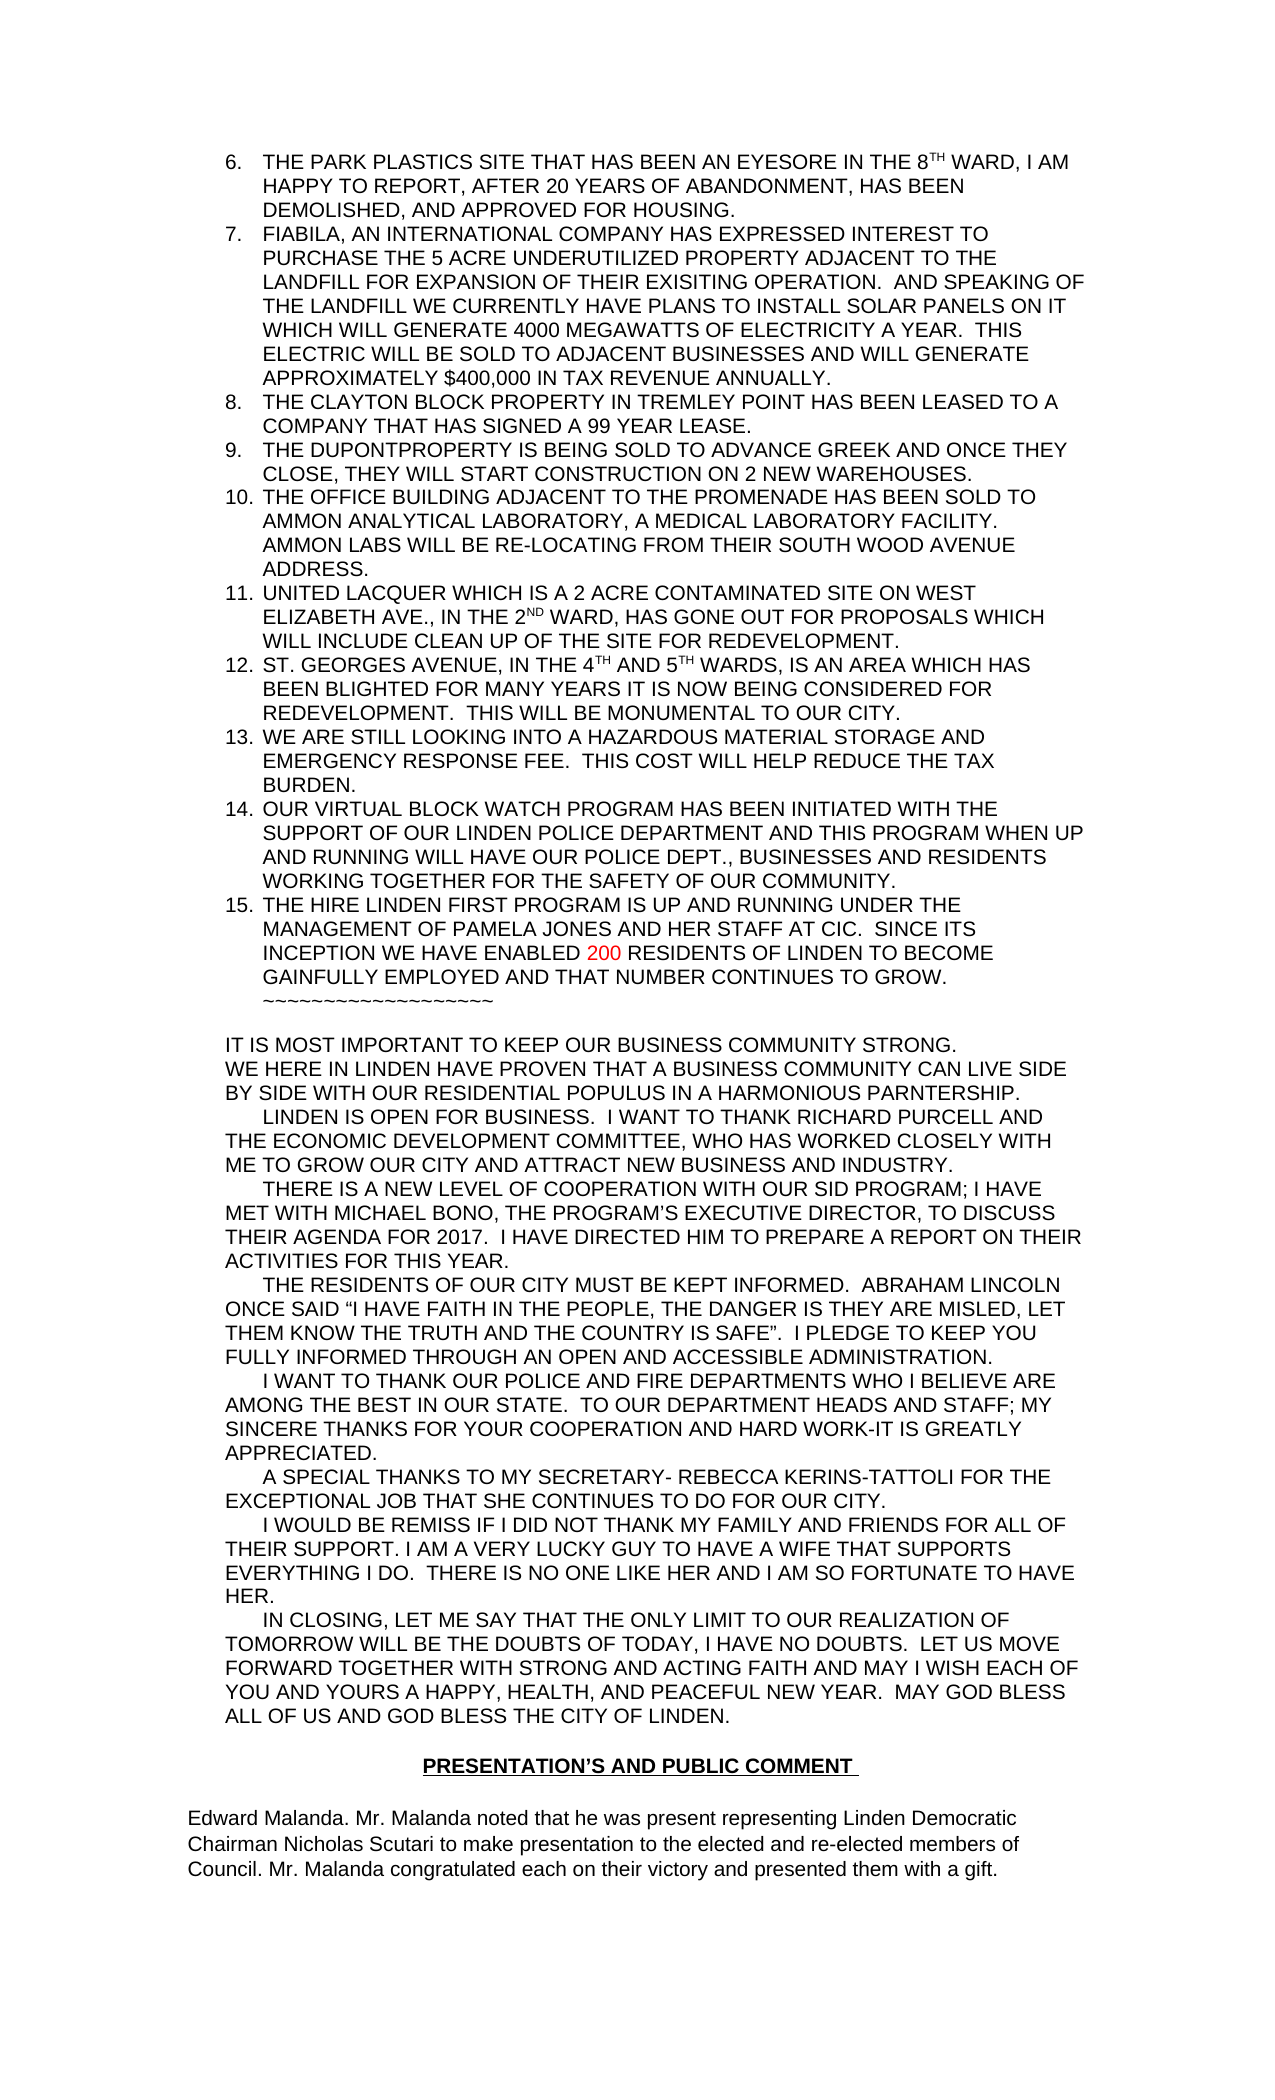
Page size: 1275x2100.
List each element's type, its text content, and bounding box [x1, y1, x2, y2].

list THE HIRE LINDEN FIRST PROGRAM IS UP AND RUNNING UNDER THE MANAGEMENT OF PAMELA JONES AND HER STAFF AT CIC. SINCE ITS INCEPTION WE HAVE ENABLED 200 RESIDENTS OF LINDEN TO BECOME GAINFULLY EMPLOYED AND THAT NUMBER CONTINUES TO GROW. [225, 893, 1087, 988]
text IN CLOSING, LET ME SAY THAT THE ONLY LIMIT TO OUR REALIZATION OF TOMORROW WILL BE THE DOUBTS OF TODAY, I HAVE NO DOUBTS. LET US MOVE FORWARD TOGETHER WITH STRONG AND ACTING FAITH AND MAY I WISH EACH OF YOU AND YOURS A HAPPY, HEALTH, AND PEACEFUL NEW YEAR. MAY GOD BLESS ALL OF US AND GOD BLESS THE CITY OF LINDEN. [225, 1608, 1087, 1728]
list THE OFFICE BUILDING ADJACENT TO THE PROMENADE HAS BEEN SOLD TO AMMON ANALYTICAL LABORATORY, A MEDICAL LABORATORY FACILITY. AMMON LABS WILL BE RE-LOCATING FROM THEIR SOUTH WOOD AVENUE ADDRESS. [225, 485, 1087, 581]
list FIABILA, AN INTERNATIONAL COMPANY HAS EXPRESSED INTEREST TO PURCHASE THE 5 ACRE UNDERUTILIZED PROPERTY ADJACENT TO THE LANDFILL FOR EXPANSION OF THEIR EXISITING OPERATION. AND SPEAKING OF THE LANDFILL WE CURRENTLY HAVE PLANS TO INSTALL SOLAR PANELS ON IT WHICH WILL GENERATE 4000 MEGAWATTS OF ELECTRICITY A YEAR. THIS ELECTRIC WILL BE SOLD TO ADJACENT BUSINESSES AND WILL GENERATE APPROXIMATELY $400,000 IN TAX REVENUE ANNUALLY. [225, 222, 1087, 389]
text LINDEN IS OPEN FOR BUSINESS. I WANT TO THANK RICHARD PURCELL AND THE ECONOMIC DEVELOPMENT COMMITTEE, WHO HAS WORKED CLOSELY WITH ME TO GROW OUR CITY AND ATTRACT NEW BUSINESS AND INDUSTRY. [225, 1105, 1087, 1177]
text PRESENTATION’S AND PUBLIC COMMENT [187, 1754, 1087, 1778]
list OUR VIRTUAL BLOCK WATCH PROGRAM HAS BEEN INITIATED WITH THE SUPPORT OF OUR LINDEN POLICE DEPARTMENT AND THIS PROGRAM WHEN UP AND RUNNING WILL HAVE OUR POLICE DEPT., BUSINESSES AND RESIDENTS WORKING TOGETHER FOR THE SAFETY OF OUR COMMUNITY. [225, 797, 1087, 893]
text THE RESIDENTS OF OUR CITY MUST BE KEPT INFORMED. ABRAHAM LINCOLN ONCE SAID “I HAVE FAITH IN THE PEOPLE, THE DANGER IS THEY ARE MISLED, LET THEM KNOW THE TRUTH AND THE COUNTRY IS SAFE”. I PLEDGE TO KEEP YOU FULLY INFORMED THROUGH AN OPEN AND ACCESSIBLE ADMINISTRATION. [225, 1273, 1087, 1369]
list UNITED LACQUER WHICH IS A 2 ACRE CONTAMINATED SITE ON WEST ELIZABETH AVE., IN THE 2ND WARD, HAS GONE OUT FOR PROPOSALS WHICH WILL INCLUDE CLEAN UP OF THE SITE FOR REDEVELOPMENT. [225, 581, 1087, 653]
text Edward Malanda. Mr. Malanda noted that he was present representing Linden Democratic Chairman Nicholas Scutari to make presentation to the elected and re-elected members of Council. Mr. Malanda congratulated each on their victory and presented them with a gift. [187, 1806, 1087, 1881]
text I WOULD BE REMISS IF I DID NOT THANK MY FAMILY AND FRIENDS FOR ALL OF THEIR SUPPORT. I AM A VERY LUCKY GUY TO HAVE A WIFE THAT SUPPORTS EVERYTHING I DO. THERE IS NO ONE LIKE HER AND I AM SO FORTUNATE TO HAVE HER. [225, 1512, 1087, 1608]
text I WANT TO THANK OUR POLICE AND FIRE DEPARTMENTS WHO I BELIEVE ARE AMONG THE BEST IN OUR STATE. TO OUR DEPARTMENT HEADS AND STAFF; MY SINCERE THANKS FOR YOUR COOPERATION AND HARD WORK-IT IS GREATLY APPRECIATED. [225, 1369, 1087, 1464]
text A SPECIAL THANKS TO MY SECRETARY- REBECCA KERINS-TATTOLI FOR THE EXCEPTIONAL JOB THAT SHE CONTINUES TO DO FOR OUR CITY. [225, 1464, 1087, 1512]
list THE PARK PLASTICS SITE THAT HAS BEEN AN EYESORE IN THE 8TH WARD, I AM HAPPY TO REPORT, AFTER 20 YEARS OF ABANDONMENT, HAS BEEN DEMOLISHED, AND APPROVED FOR HOUSING. [225, 150, 1087, 222]
list ST. GEORGES AVENUE, IN THE 4TH AND 5TH WARDS, IS AN AREA WHICH HAS BEEN BLIGHTED FOR MANY YEARS IT IS NOW BEING CONSIDERED FOR REDEVELOPMENT. THIS WILL BE MONUMENTAL TO OUR CITY. [225, 653, 1087, 725]
text THERE IS A NEW LEVEL OF COOPERATION WITH OUR SID PROGRAM; I HAVE MET WITH MICHAEL BONO, THE PROGRAM’S EXECUTIVE DIRECTOR, TO DISCUSS THEIR AGENDA FOR 2017. I HAVE DIRECTED HIM TO PREPARE A REPORT ON THEIR ACTIVITIES FOR THIS YEAR. [225, 1177, 1087, 1273]
list THE DUPONTPROPERTY IS BEING SOLD TO ADVANCE GREEK AND ONCE THEY CLOSE, THEY WILL START CONSTRUCTION ON 2 NEW WAREHOUSES. [225, 437, 1087, 485]
text IT IS MOST IMPORTANT TO KEEP OUR BUSINESS COMMUNITY STRONG. [225, 1033, 1087, 1057]
list WE ARE STILL LOOKING INTO A HAZARDOUS MATERIAL STORAGE AND EMERGENCY RESPONSE FEE. THIS COST WILL HELP REDUCE THE TAX BURDEN. [225, 725, 1087, 797]
list THE CLAYTON BLOCK PROPERTY IN TREMLEY POINT HAS BEEN LEASED TO A COMPANY THAT HAS SIGNED A 99 YEAR LEASE. [225, 389, 1087, 437]
text WE HERE IN LINDEN HAVE PROVEN THAT A BUSINESS COMMUNITY CAN LIVE SIDE BY SIDE WITH OUR RESIDENTIAL POPULUS IN A HARMONIOUS PARNTERSHIP. [225, 1057, 1087, 1105]
list ~~~~~~~~~~~~~~~~~~~ [262, 988, 1087, 1012]
